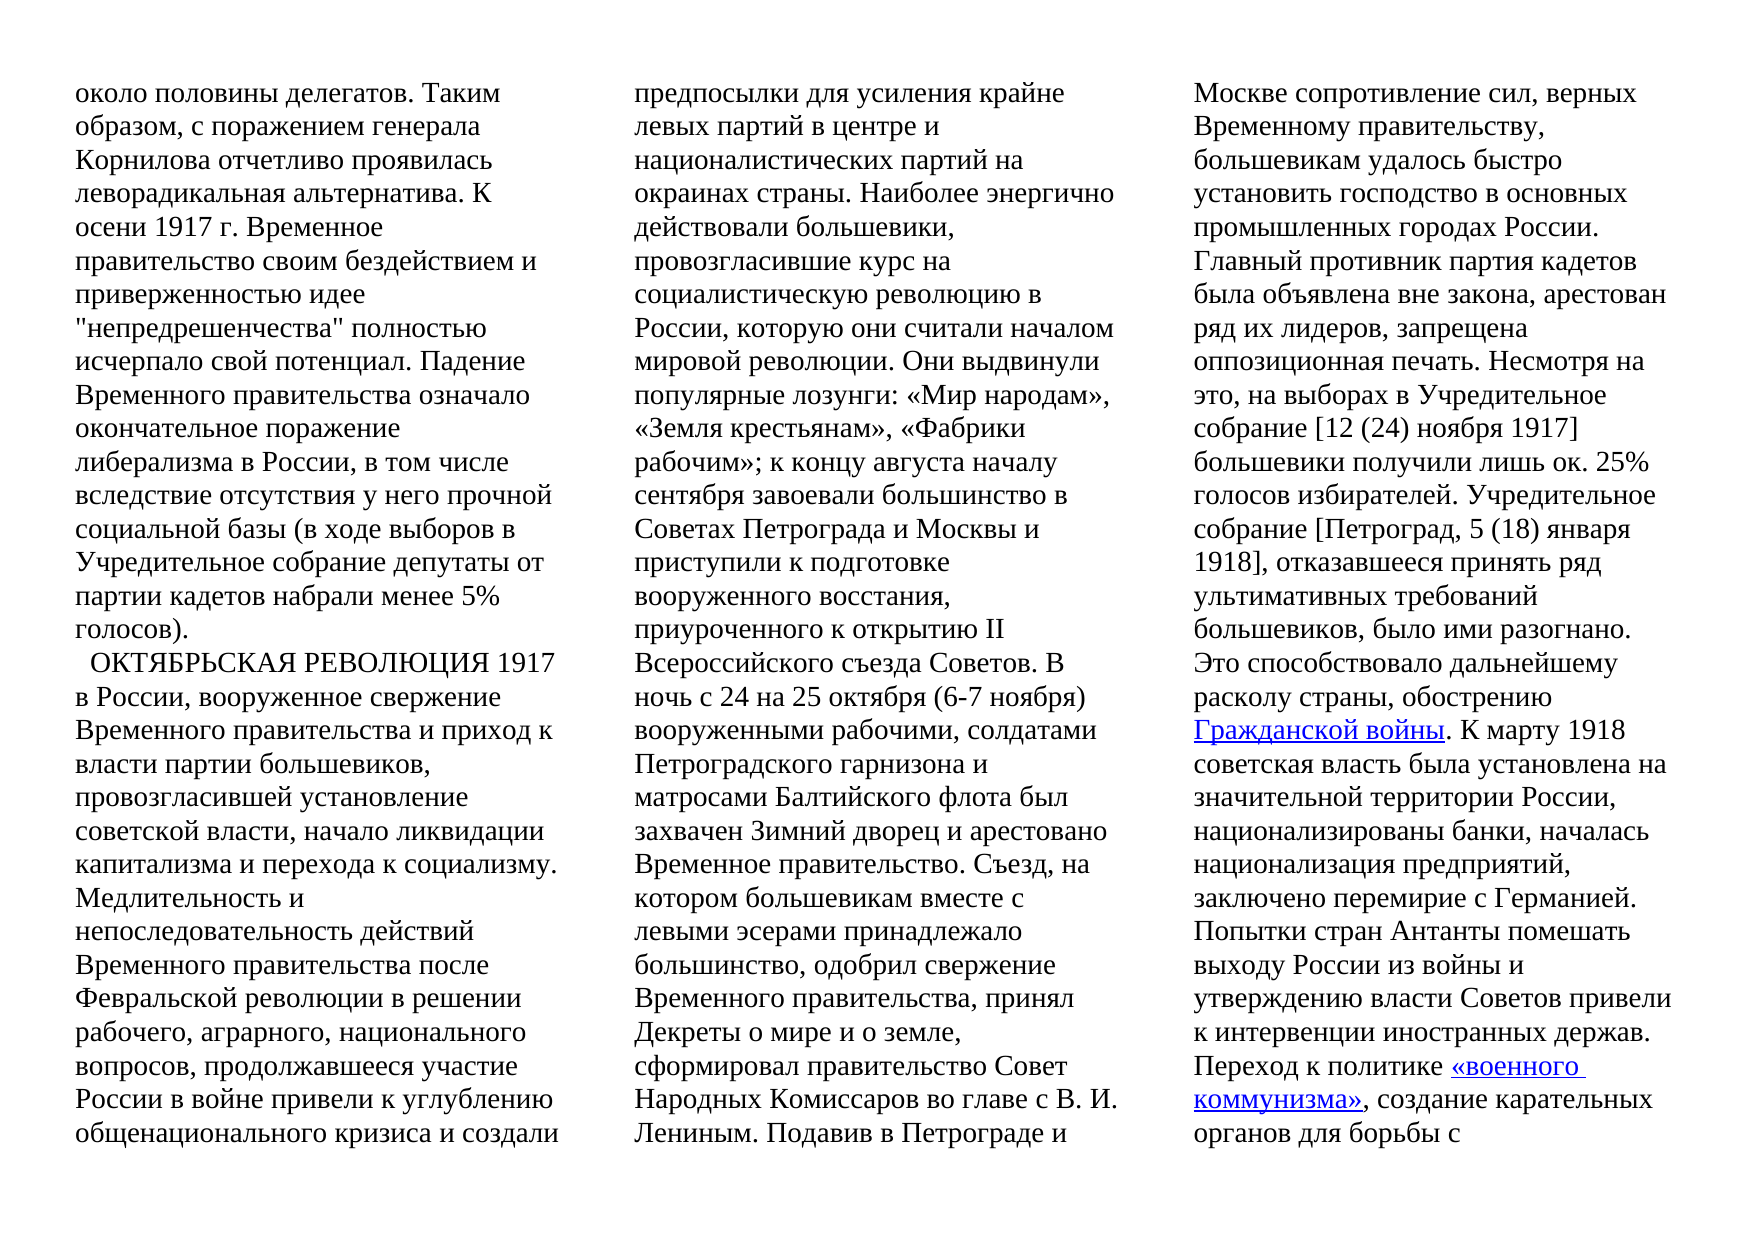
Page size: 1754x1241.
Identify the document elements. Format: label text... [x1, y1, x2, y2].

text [75, 75, 560, 645]
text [75, 645, 560, 1148]
